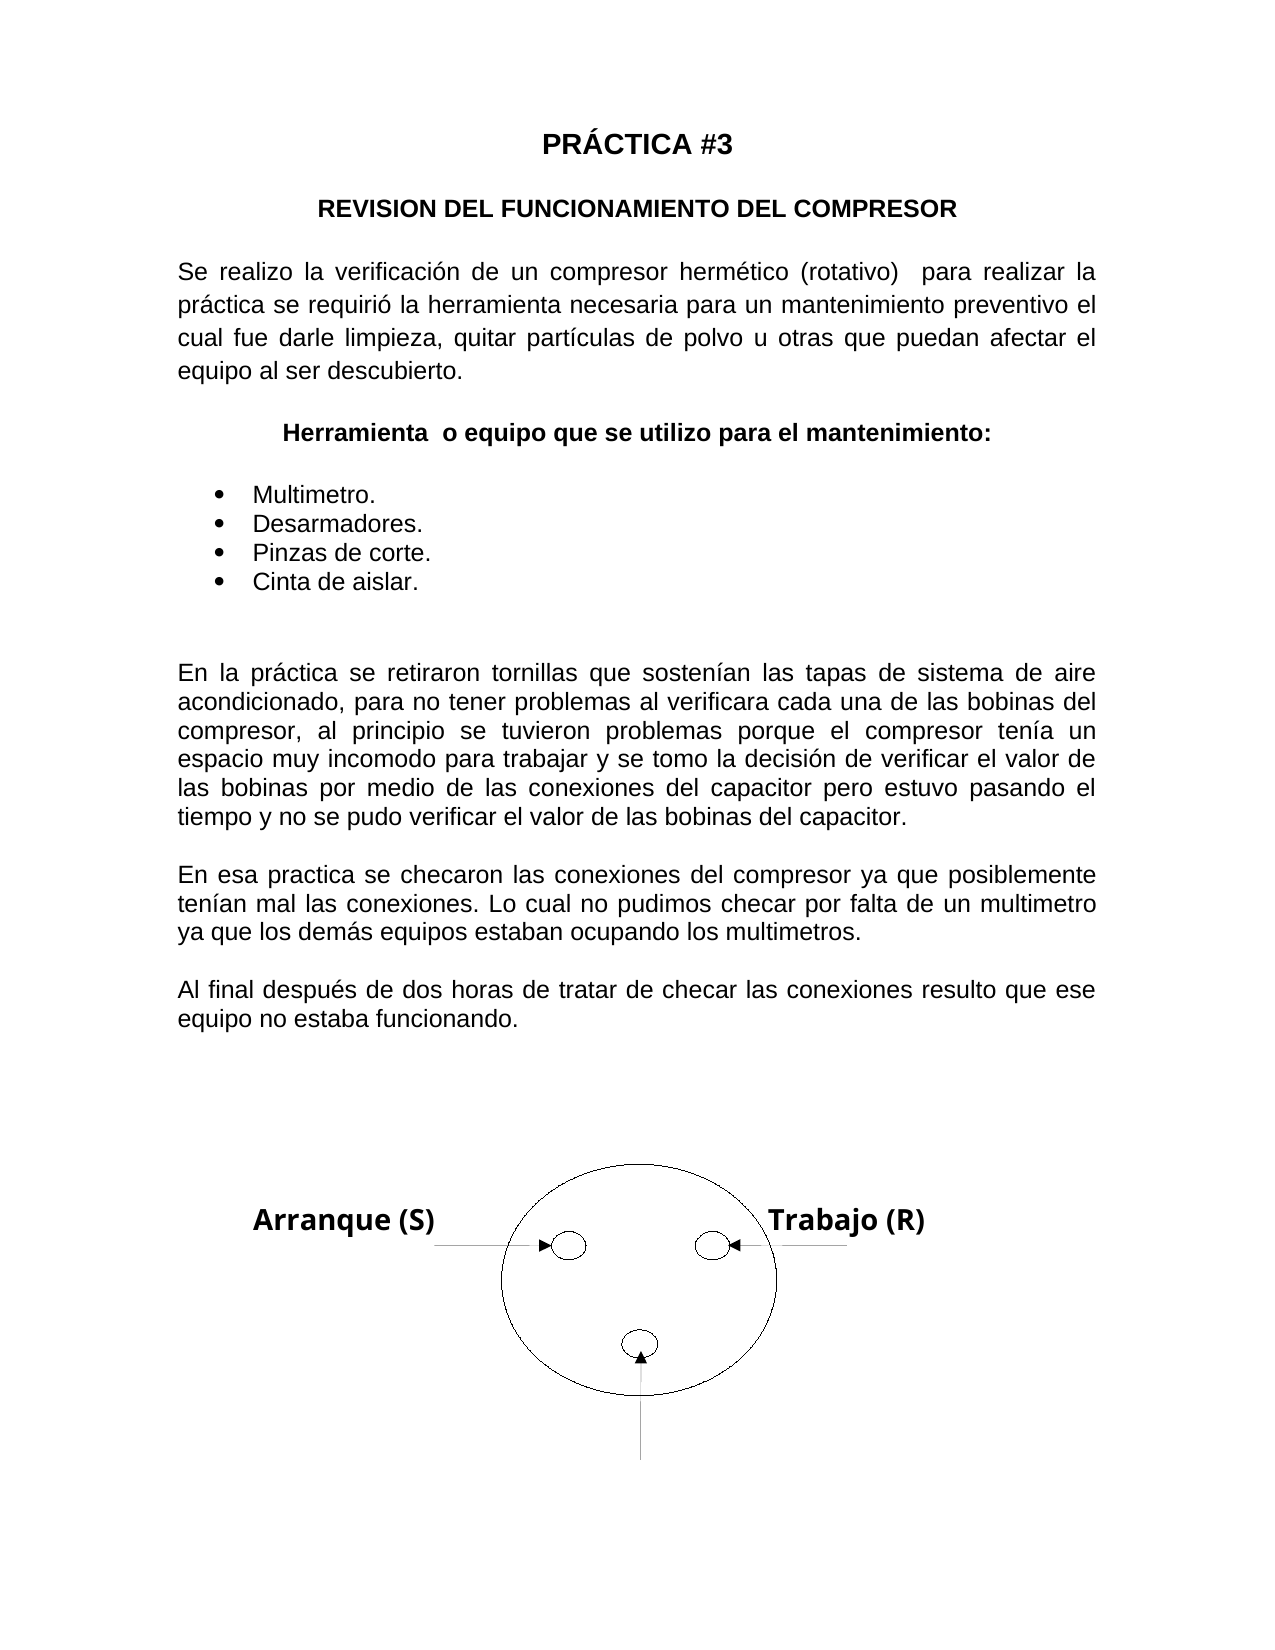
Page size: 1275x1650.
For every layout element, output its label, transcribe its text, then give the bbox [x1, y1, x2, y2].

text Al final después de dos horas de tratar de checar las conexiones resulto que ese equipo no estaba funcionando. [177, 975, 1098, 1033]
list Cinta de aislar. [215, 567, 1098, 596]
text Herramienta o equipo que se utilizo para el mantenimiento: [177, 418, 1098, 447]
text REVISION DEL FUNCIONAMIENTO DEL COMPRESOR [177, 194, 1098, 223]
list Multimetro. [215, 480, 1098, 509]
text PRÁCTICA #3 [177, 127, 1098, 160]
text Arranque (S) Trabajo (R) [177, 1200, 538, 1239]
text Se realizo la verificación de un compresor hermético (rotativo) para realizar la práctica se requirió la herramienta necesaria para un mantenimiento preventivo el cual fue darle limpieza, quitar partículas de polvo u otras que puedan afectar el equipo al ser descubierto. [177, 257, 1098, 384]
text En la práctica se retiraron tornillas que sostenían las tapas de sistema de aire acondicionado, para no tener problemas al verificara cada una de las bobinas del compresor, al principio se tuvieron problemas porque el compresor tenía un espacio muy incomodo para trabajar y se tomo la decisión de verificar el valor de las bobinas por medio de las conexiones del capacitor pero estuvo pasando el tiempo y no se pudo verificar el valor de las bobinas del capacitor. [177, 658, 1098, 831]
list Desarmadores. [215, 509, 1098, 538]
text En esa practica se checaron las conexiones del compresor ya que posiblemente tenían mal las conexiones. Lo cual no pudimos checar por falta de un multimetro ya que los demás equipos estaban ocupando los multimetros. [177, 860, 1098, 946]
text Arranque (S) Trabajo (R) [740, 1200, 1098, 1239]
list Pinzas de corte. [215, 538, 1098, 567]
